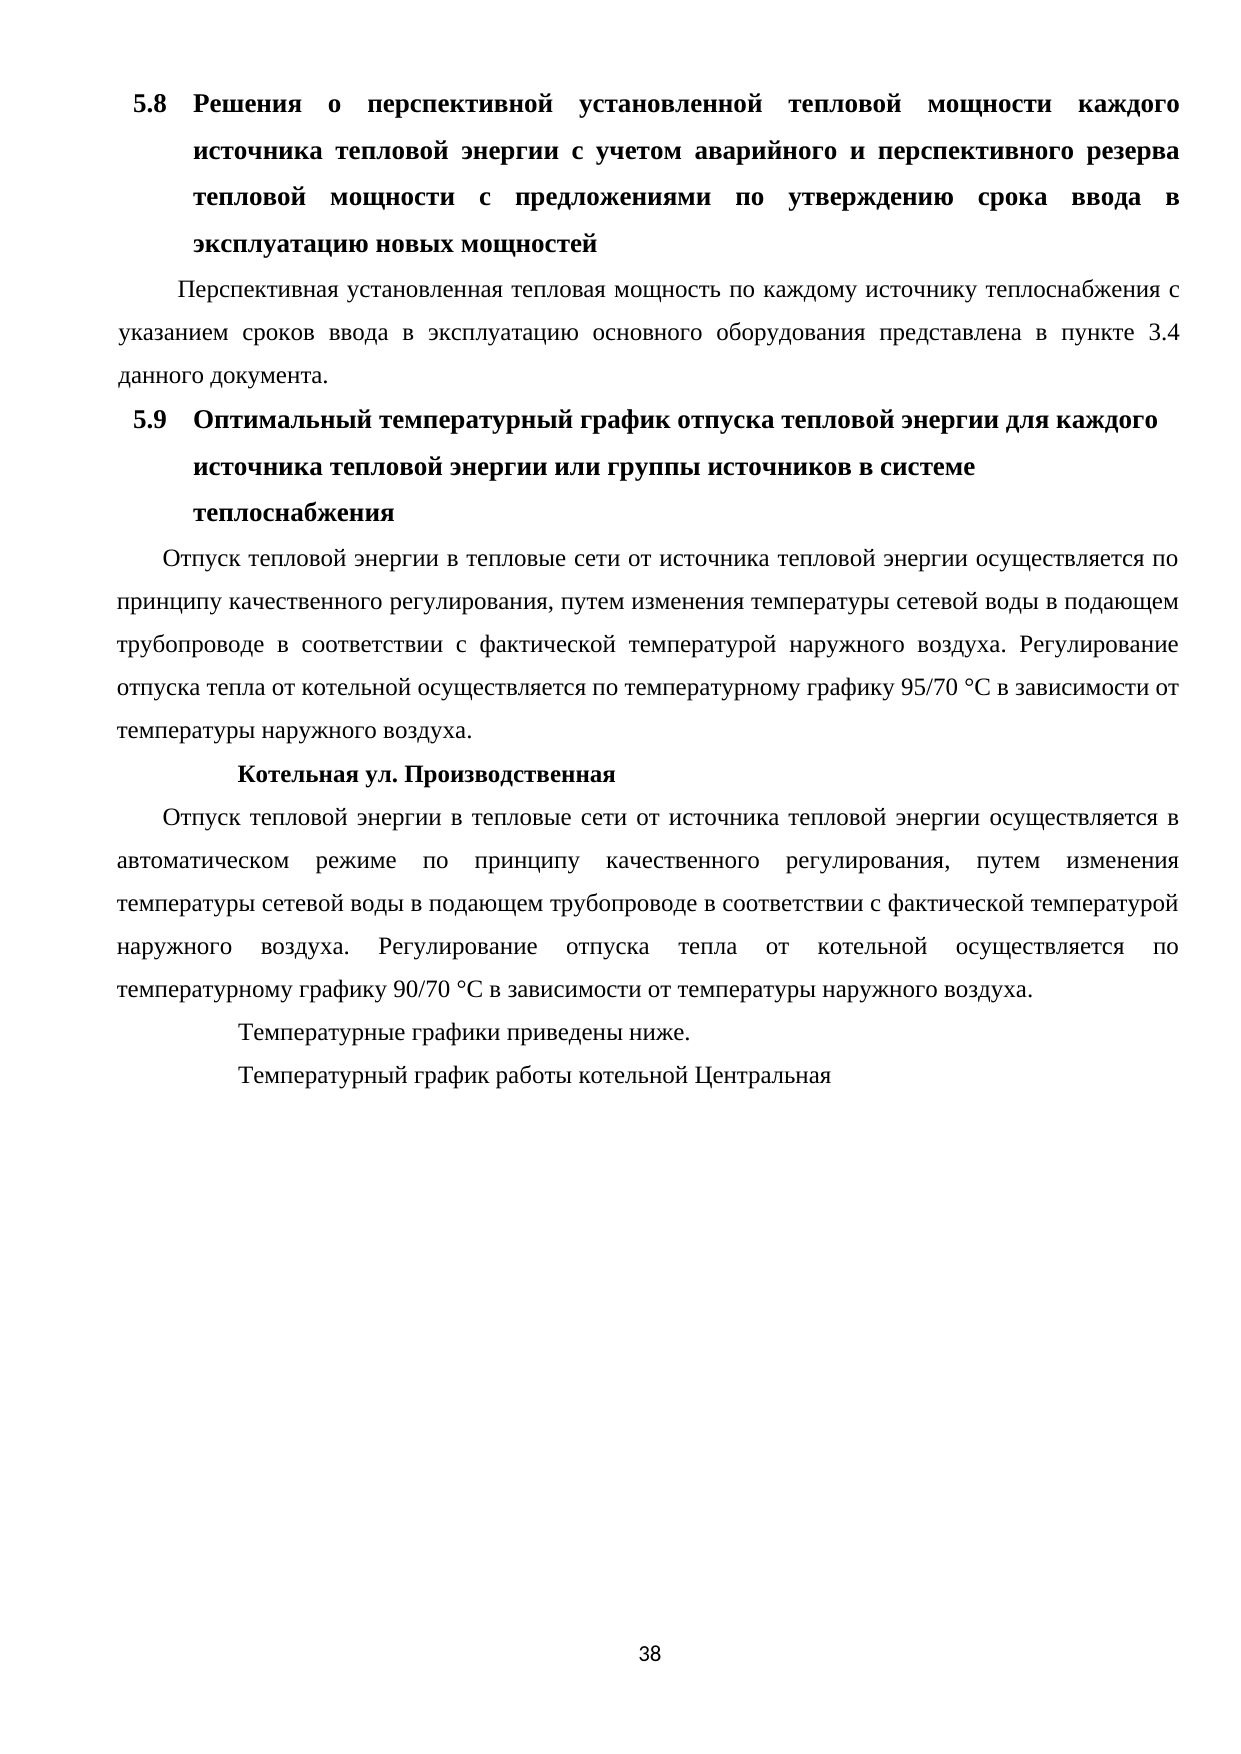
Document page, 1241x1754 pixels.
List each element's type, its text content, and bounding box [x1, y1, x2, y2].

subtitle Оптимальный температурный график отпуска тепловой энергии для каждого источника тепловой энергии или группы источников в системе теплоснабжения [133, 403, 1181, 528]
subtitle Решения о перспективной установленной тепловой мощности каждого источника тепловой энергии с учетом аварийного и перспективного резерва тепловой мощности с предложениями по утверждению срока ввода в эксплуатацию новых мощностей [133, 87, 1181, 258]
text Температурный график работы котельной Центральная [192, 1061, 1180, 1089]
text Температурные графики приведены ниже. [192, 1017, 1180, 1046]
text Отпуск тепловой энергии в тепловые сети от источника тепловой энергии осуществляется по принципу качественного регулирования, путем изменения температуры сетевой воды в подающем трубопроводе в соответствии с фактической температурой наружного воздуха. Регулирование отпуска тепла от котельной осуществляется по температурному графику 95/70 °С в зависимости от температуры наружного воздуха. [117, 543, 1180, 744]
text Перспективная установленная тепловая мощность по каждому источнику теплоснабжения с указанием сроков ввода в эксплуатацию основного оборудования представлена в пункте 3.4 данного документа. [118, 274, 1181, 389]
text Отпуск тепловой энергии в тепловые сети от источника тепловой энергии осуществляется в автоматическом режиме по принципу качественного регулирования, путем изменения температуры сетевой воды в подающем трубопроводе в соответствии с фактической температурой наружного воздуха. Регулирование отпуска тепла от котельной осуществляется по температурному графику 90/70 °С в зависимости от температуры наружного воздуха. [117, 802, 1180, 1003]
text Котельная ул. Производственная [191, 759, 1181, 787]
